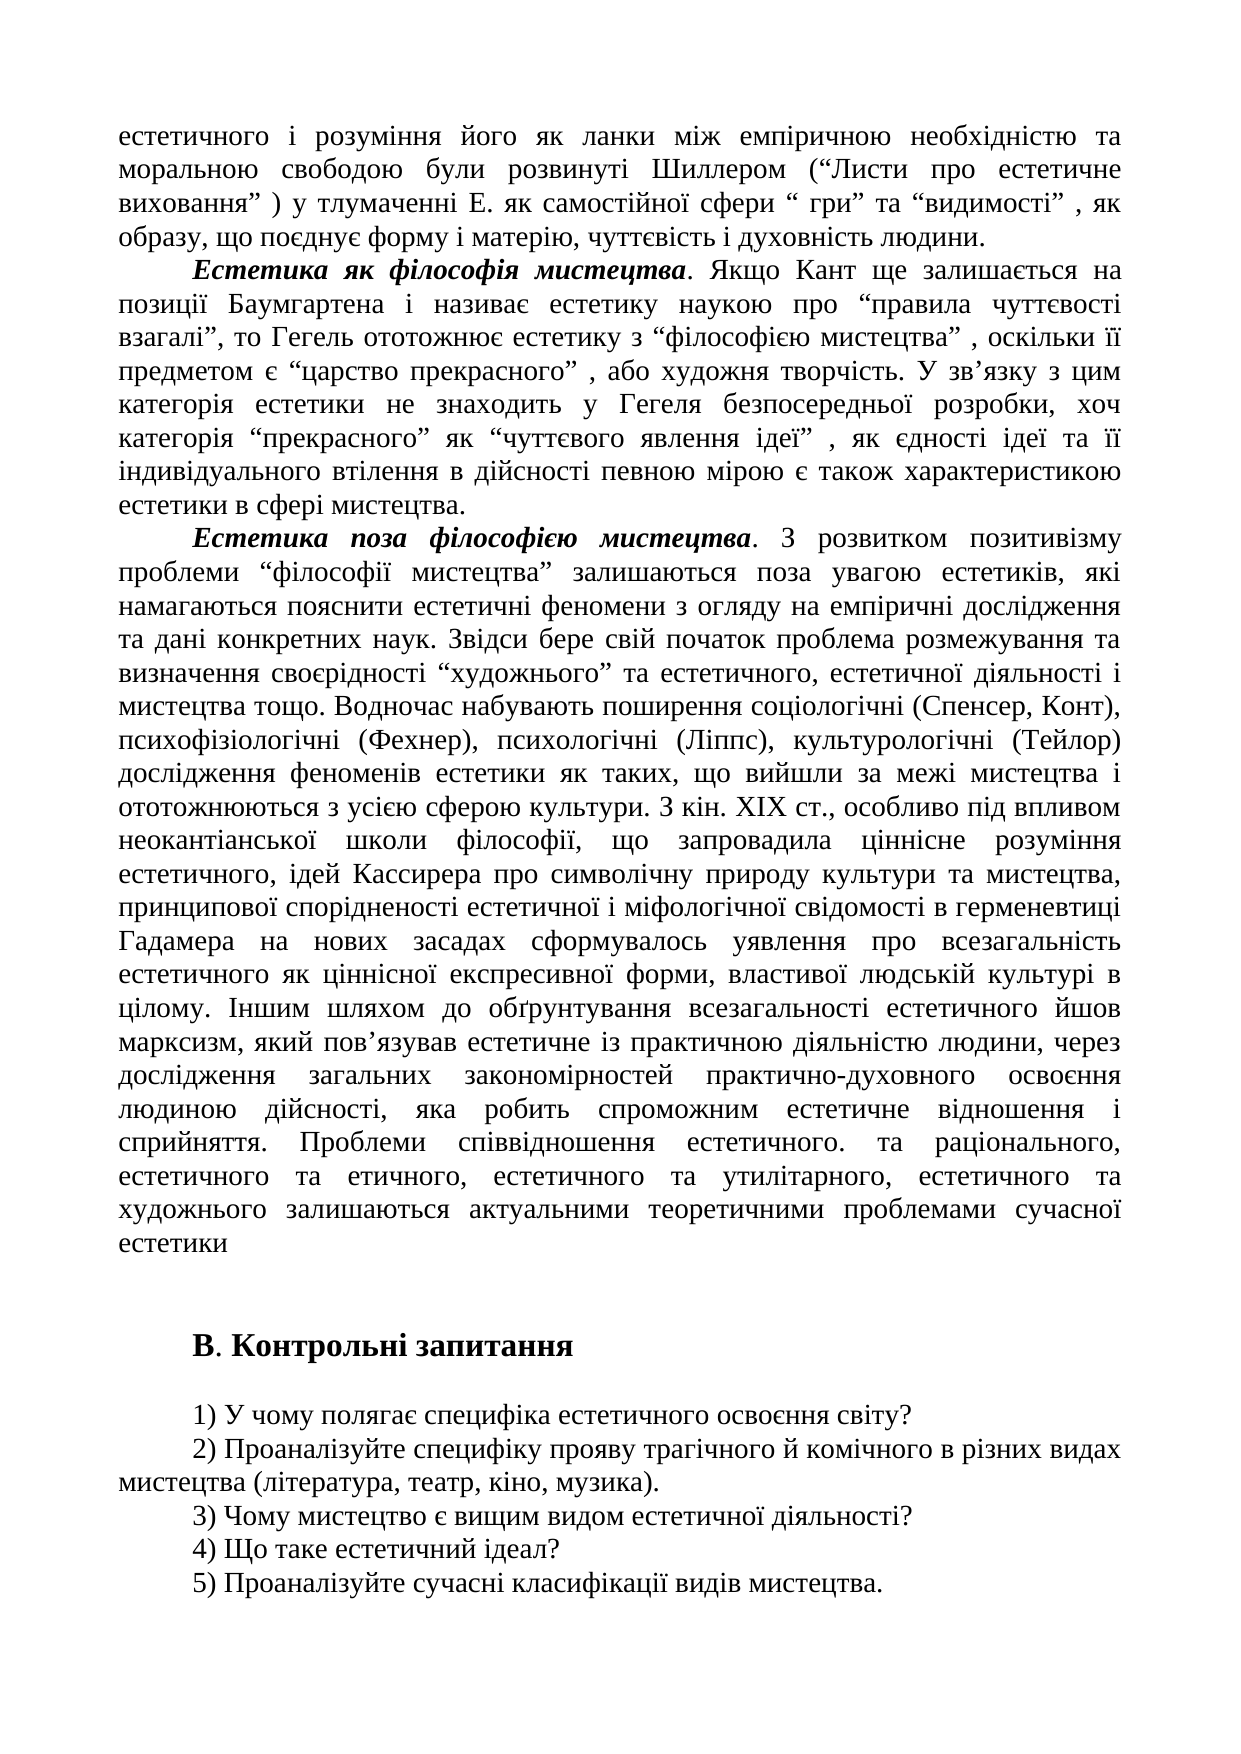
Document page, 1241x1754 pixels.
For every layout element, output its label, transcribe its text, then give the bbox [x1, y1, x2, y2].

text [118, 118, 1122, 252]
text Естетика як філософія мистецтва. Якщо Кант ще залишається на позиції Баумгартена і називає естетику наукою про “правила чуттєвості взагалі”, то Гегель ототожнює естетику з “філософією мистецтва” , оскільки її предметом є “царство прекрасного” , або художня творчість. У зв’язку з цим категорія естетики не знаходить у Гегеля безпосередньої розробки, хоч категорія “прекрасного” як “чуттєвого явлення ідеї” , як єдності ідеї та її індивідуального втілення в дійсності певною мірою є також характеристикою естетики в сфері мистецтва. [118, 252, 1122, 521]
text В. Контрольні запитання [118, 1326, 1122, 1364]
text 5) Проаналізуйте сучасні класифікації видів мистецтва. [118, 1565, 1122, 1599]
text 1) У чому полягає специфіка естетичного освоєння світу? [118, 1397, 1122, 1431]
text 2) Проаналізуйте специфіку прояву трагічного й комічного в різних видах мистецтва (література, театр, кіно, музика). [118, 1431, 1122, 1498]
text 4) Що таке естетичний ідеал? [118, 1532, 1122, 1565]
text 3) Чому мистецтво є вищим видом естетичної діяльності? [118, 1498, 1122, 1532]
text Естетика поза філософією мистецтва. З розвитком позитивізму проблеми “філософії мистецтва” залишаються поза увагою естетиків, які намагаються пояснити естетичні феномени з огляду на емпіричні дослідження та дані конкретних наук. Звідси бере свій початок проблема розмежування та визначення своєрідності “художнього” та естетичного, естетичної діяльності і мистецтва тощо. Водночас набувають поширення соціологічні (Спенсер, Конт), психофізіологічні (Фехнер), психологічні (Ліппс), культурологічні (Тейлор) дослідження феноменів естетики як таких, що вийшли за межі мистецтва і ототожнюються з усією сферою культури. З кін. XIX ст., особливо під впливом неокантіанської школи філософії, що запровадила ціннісне розуміння естетичного, ідей Кассирера про символічну природу культури та мистецтва, принципової спорідненості естетичної і міфологічної свідомості в герменевтиці Гадамера на нових засадах сформувалось уявлення про всезагальність естетичного як ціннісної експресивної форми, властивої людській культурі в цілому. Іншим шляхом до обґрунтування всезагальності естетичного йшов марксизм, який пов’язував естетичне із практичною діяльністю людини, через дослідження загальних закономірностей практично-духовного освоєння людиною дійсності, яка робить спроможним естетичне відношення і сприйняття. Проблеми співвідношення естетичного. та раціонального, естетичного та етичного, естетичного та утилітарного, естетичного та художнього залишаються актуальними теоретичними проблемами сучасної естетики [118, 521, 1122, 1258]
